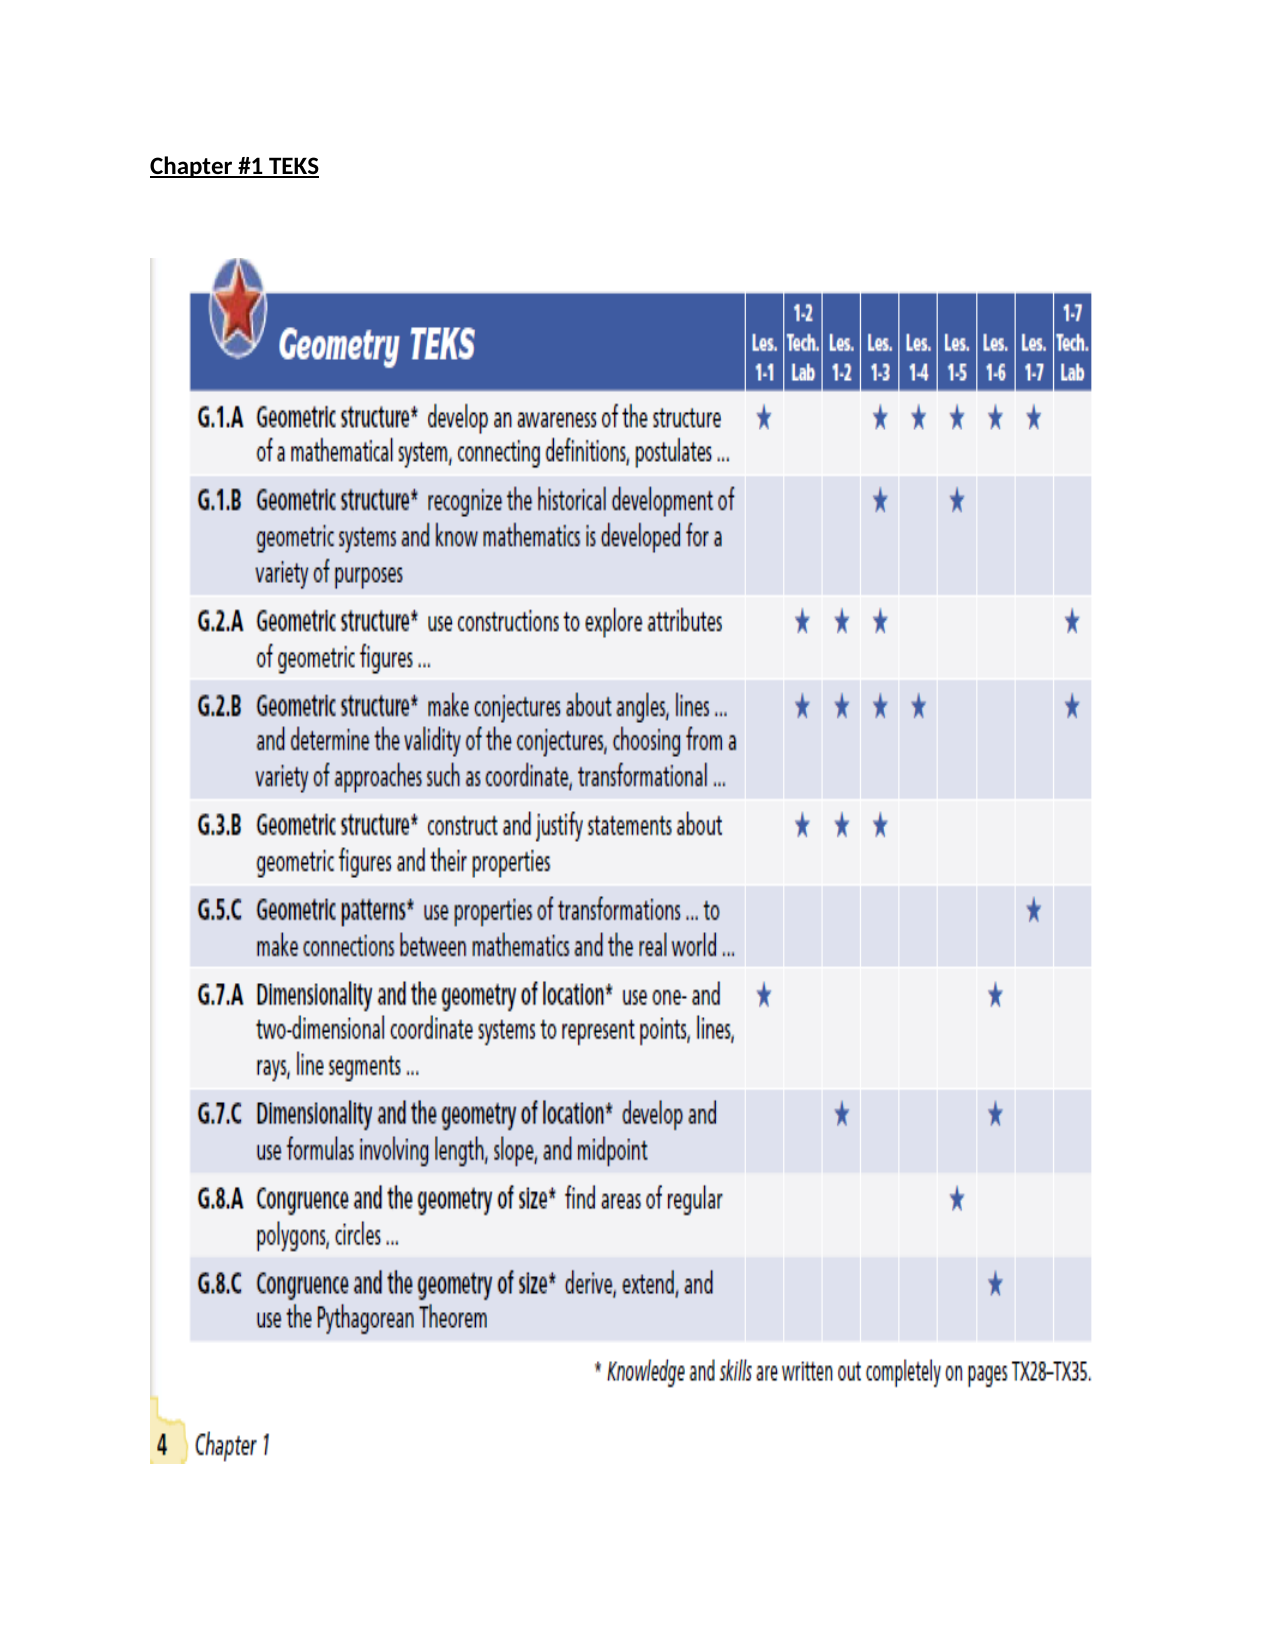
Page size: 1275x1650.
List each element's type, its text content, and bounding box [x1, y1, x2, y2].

picture [150, 258, 1125, 1464]
text Chapter #1 TEKS [150, 150, 1125, 181]
